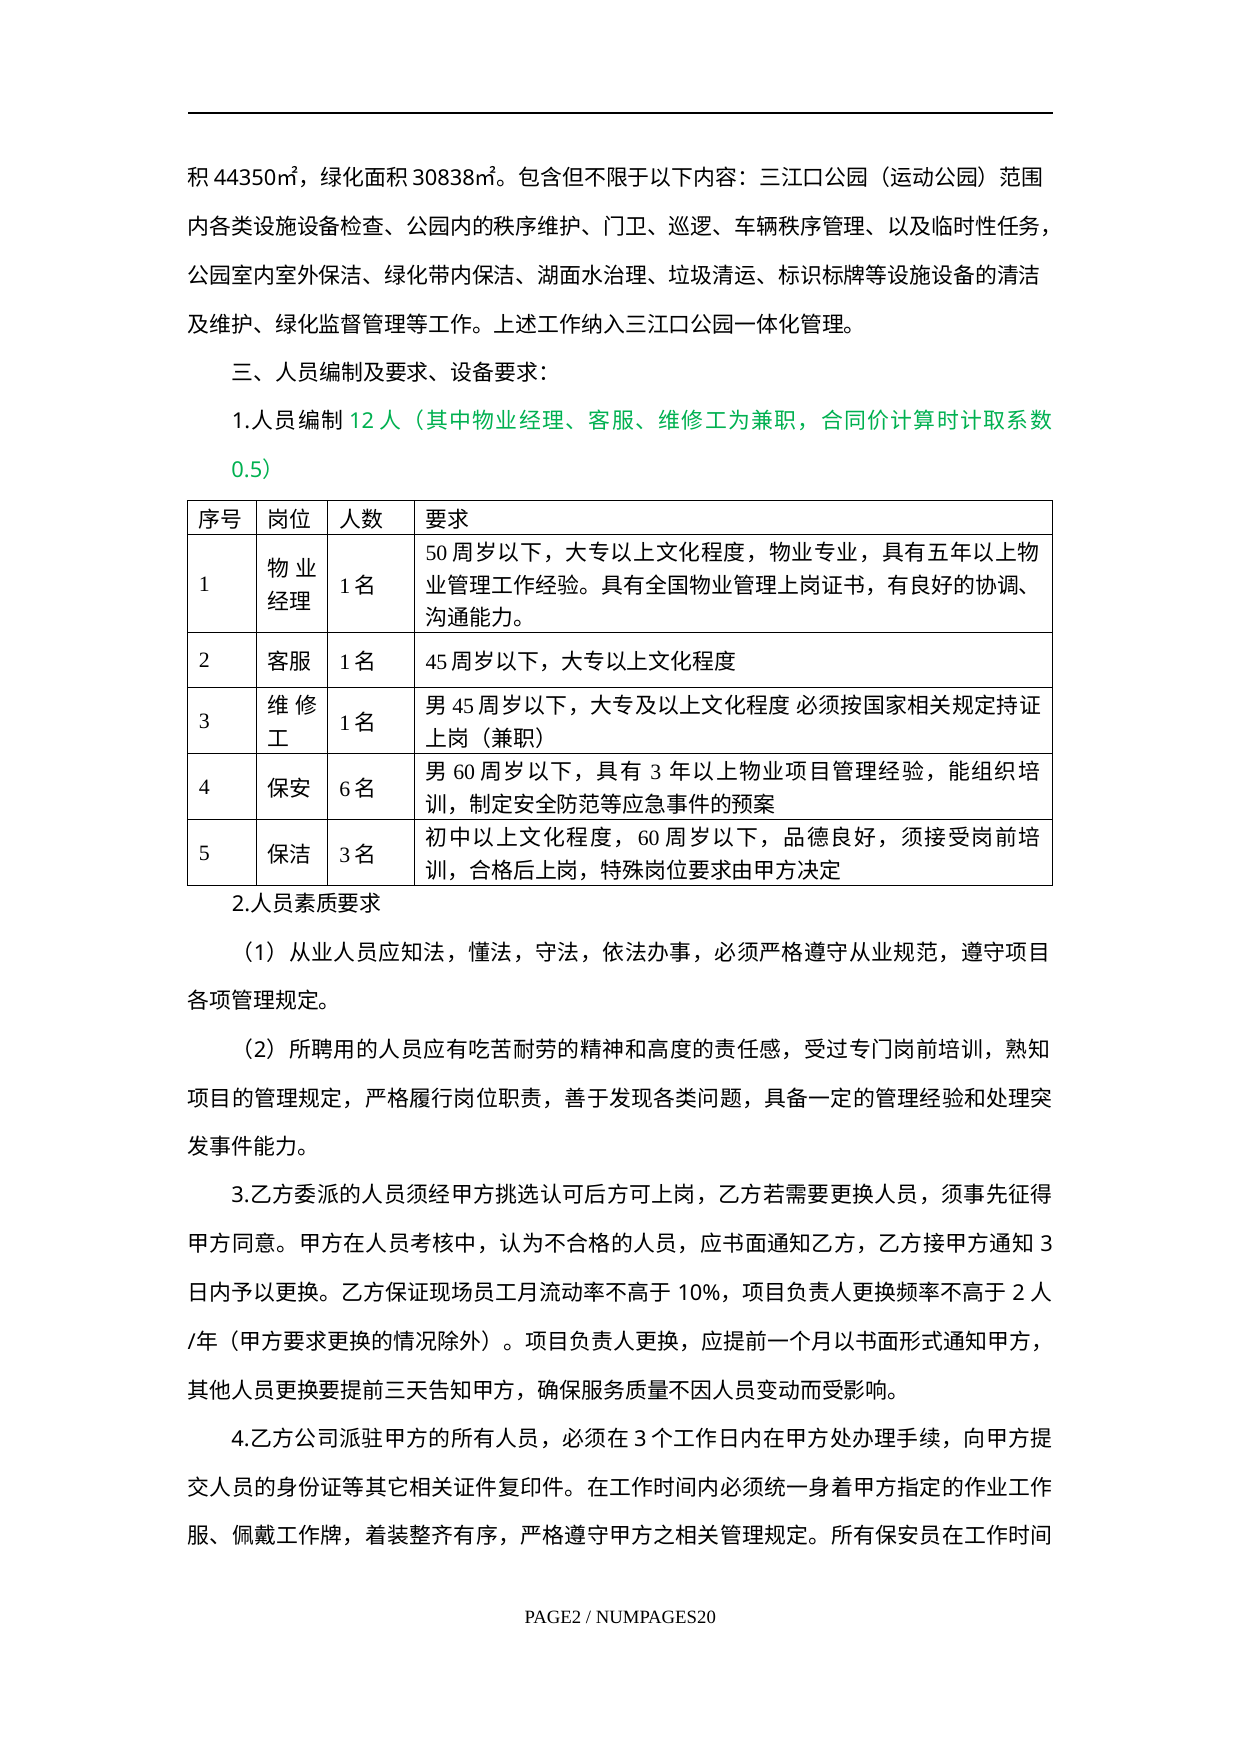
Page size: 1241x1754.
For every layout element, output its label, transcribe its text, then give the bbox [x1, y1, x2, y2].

table_cell 6名 [328, 754, 414, 819]
text （1）从业人员应知法，懂法，守法，依法办事，必须严格遵守从业规范，遵守项目各项管理规定。 [187, 934, 1053, 1016]
table_cell 5 [188, 820, 256, 885]
list 人员编制及要求、设备要求： [231, 355, 1053, 387]
table_cell 1名 [328, 633, 414, 687]
table_header 人数 [328, 501, 414, 534]
table_cell 男60周岁以下，具有 3 年以上物业项目管理经验，能组织培训，制定安全防范等应急事件的预案 [415, 754, 1052, 819]
table_cell 1名 [328, 535, 414, 632]
table_cell 1名 [328, 688, 414, 753]
table_cell 保洁 [257, 820, 327, 885]
table_header 岗位 [257, 501, 327, 534]
text （2）所聘用的人员应有吃苦耐劳的精神和高度的责任感，受过专门岗前培训，熟知项目的管理规定，严格履行岗位职责，善于发现各类问题，具备一定的管理经验和处理突发事件能力。 [187, 1031, 1053, 1161]
table_cell 客服 [257, 633, 327, 687]
table_cell 45周岁以下，大专以上文化程度 [415, 633, 1052, 687]
table_cell 男45周岁以下，大专及以上文化程度 必须按国家相关规定持证上岗（兼职） [415, 688, 1052, 753]
table_header 要求 [415, 501, 1052, 534]
table_cell 2 [188, 633, 256, 687]
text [187, 160, 1053, 339]
text 2.人员素质要求 [231, 886, 1053, 918]
text 3.乙方委派的人员须经甲方挑选认可后方可上岗，乙方若需要更换人员，须事先征得甲方同意。甲方在人员考核中，认为不合格的人员，应书面通知乙方，乙方接甲方通知3日内予以更换。乙方保证现场员工月流动率不高于 10%，项目负责人更换频率不高于 2 人/年（甲方要求更换的情况除外）。项目负责人更换，应提前一个月以书面形式通知甲方，其他人员更换要提前三天告知甲方，确保服务质量不因人员变动而受影响。 [187, 1177, 1053, 1405]
table_cell 4 [188, 754, 256, 819]
table_cell 3 [188, 688, 256, 753]
table_cell 物业经理 [257, 535, 327, 632]
table_header 序号 [188, 501, 256, 534]
table_cell 保安 [257, 754, 327, 819]
text 1.人员编制12人（其中物业经理、客服、维修工为兼职，合同价计算时计取系数0.5） [231, 403, 1053, 484]
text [187, 1421, 1053, 1551]
table_cell 初中以上文化程度，60周岁以下，品德良好，须接受岗前培训，合格后上岗，特殊岗位要求由甲方决定 [415, 820, 1052, 885]
table_cell 1 [188, 535, 256, 632]
table_cell 维修工 [257, 688, 327, 753]
table_cell 50周岁以下，大专以上文化程度，物业专业，具有五年以上物业管理工作经验。具有全国物业管理上岗证书，有良好的协调、沟通能力。 [415, 535, 1052, 632]
table_cell 3名 [328, 820, 414, 885]
